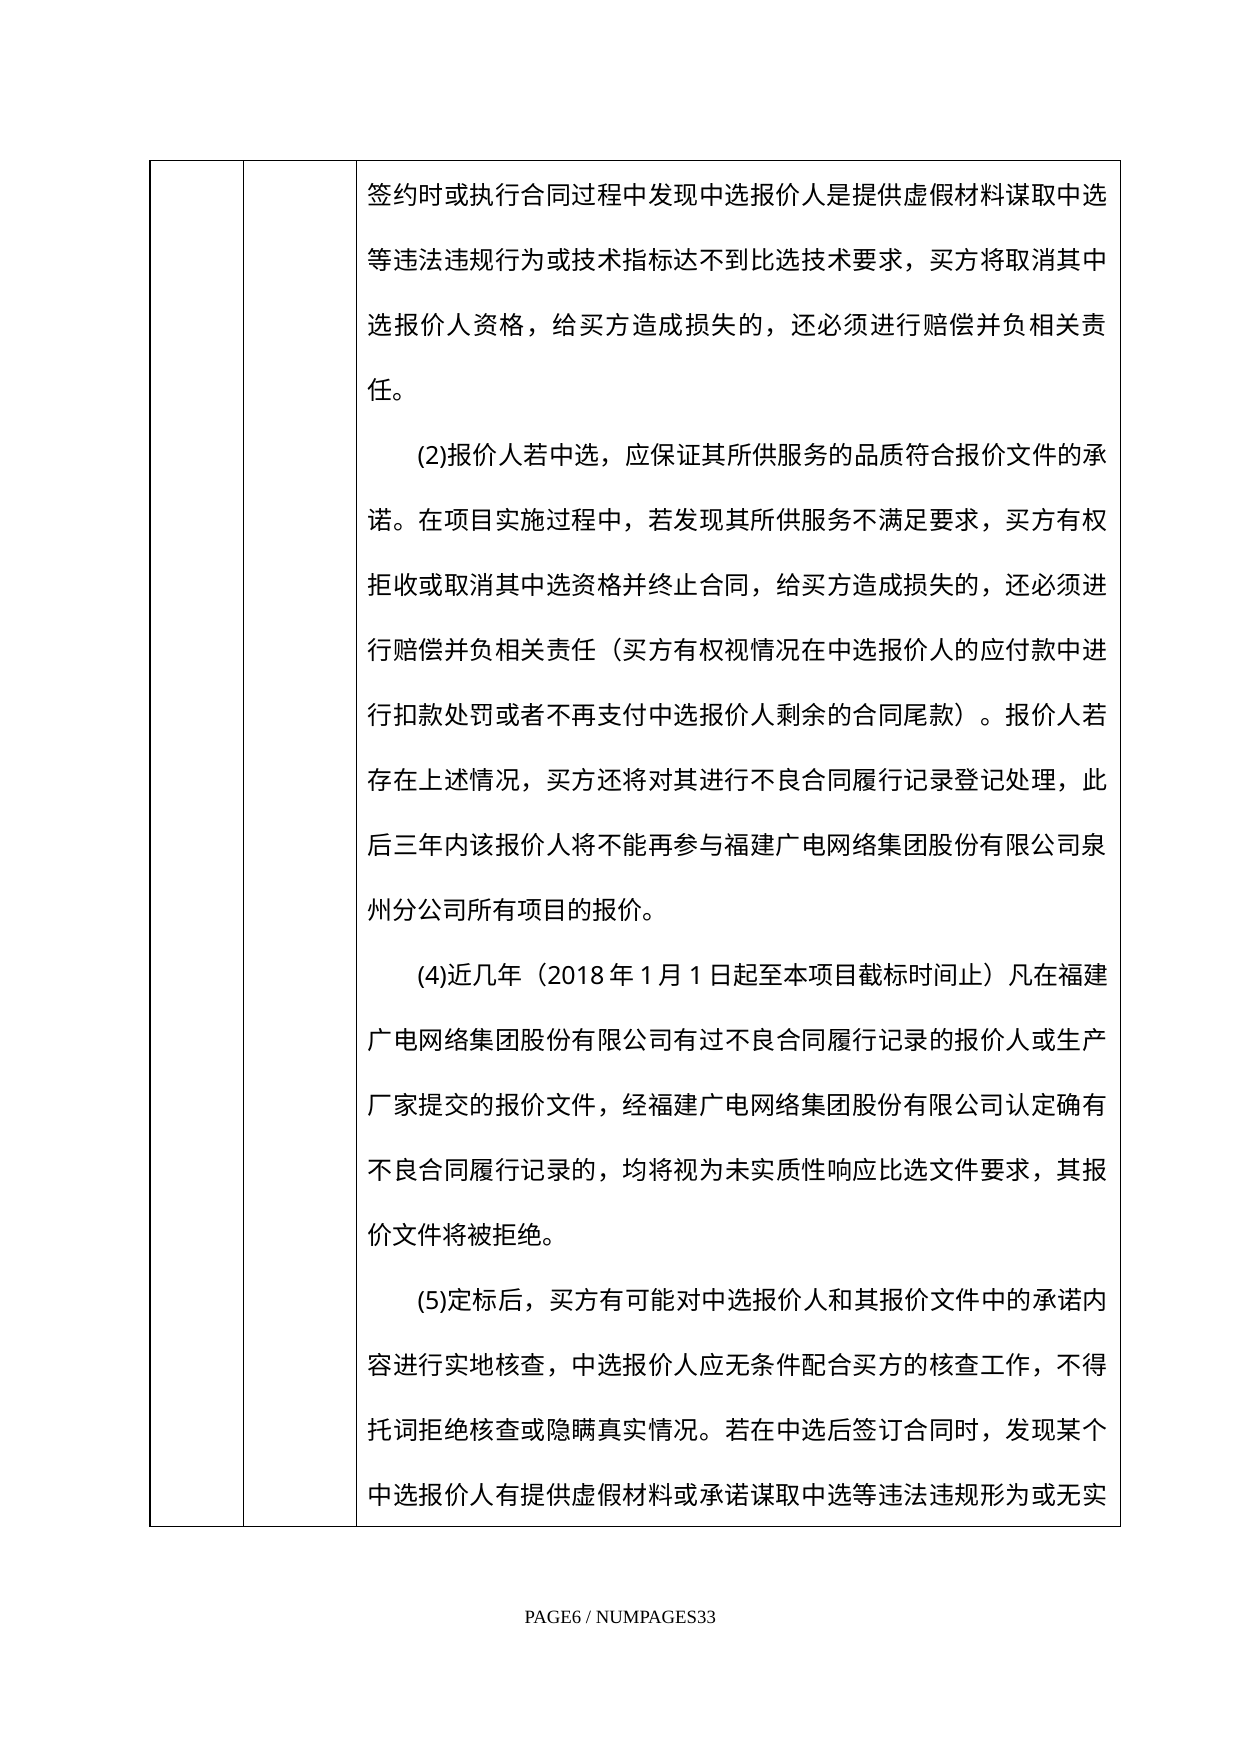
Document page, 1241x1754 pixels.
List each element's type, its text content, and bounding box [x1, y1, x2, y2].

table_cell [357, 161, 1120, 1526]
table_cell 7 [151, 161, 243, 1526]
table_cell [244, 161, 356, 1526]
